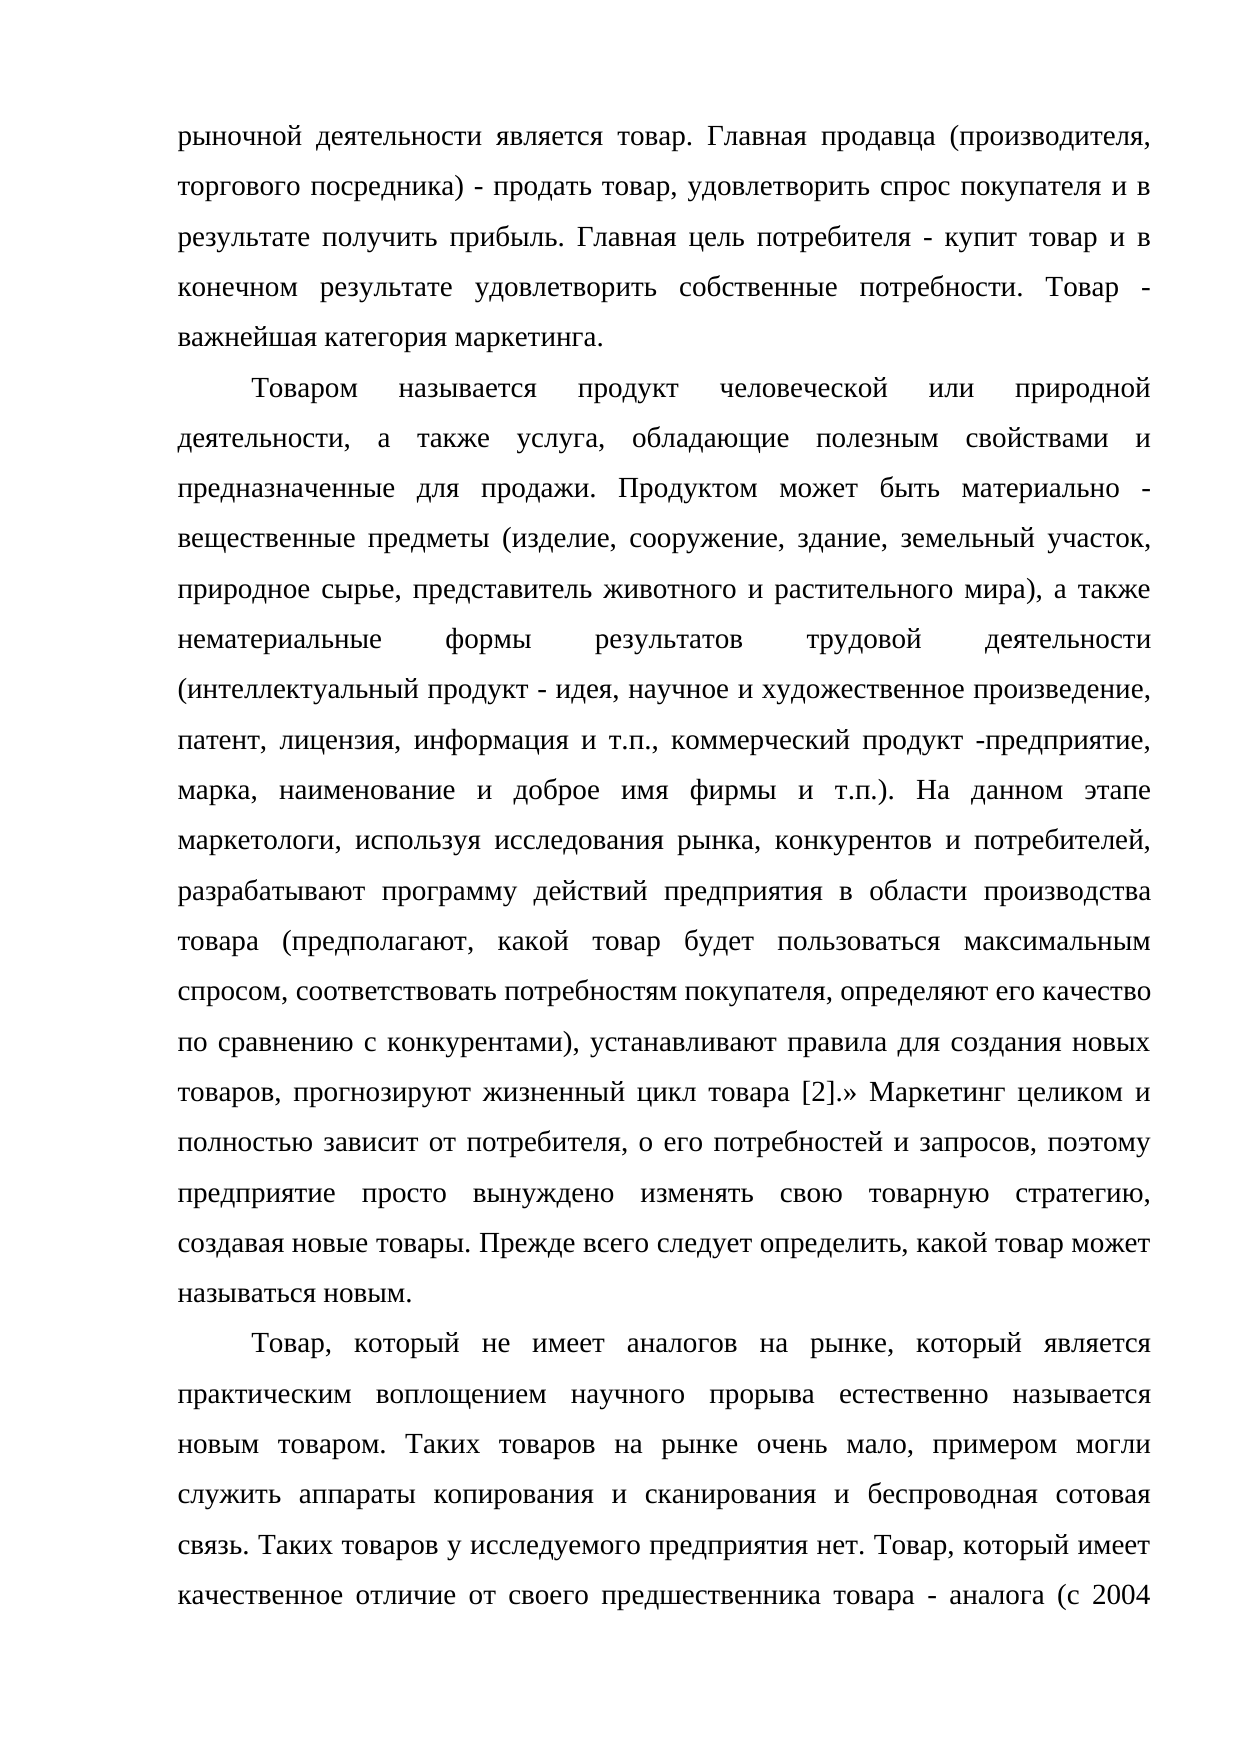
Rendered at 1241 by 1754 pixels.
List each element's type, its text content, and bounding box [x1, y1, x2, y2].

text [177, 118, 1152, 353]
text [177, 1326, 1152, 1611]
text Товаром называется продукт человеческой или природной деятельности, а также услуга, обладающие полезным свойствами и предназначенные для продажи. Продуктом может быть материально - вещественные предметы (изделие, сооружение, здание, земельный участок, природное сырье, представитель животного и растительного мира), а также нематериальные формы результатов трудовой деятельности (интеллектуальный продукт - идея, научное и художественное произведение, патент, лицензия, информация и т.п., коммерческий продукт -предприятие, марка, наименование и доброе имя фирмы и т.п.). На данном этапе маркетологи, используя исследования рынка, конкурентов и потребителей, разрабатывают программу действий предприятия в области производства товара (предполагают, какой товар будет пользоваться максимальным спросом, соответствовать потребностям покупателя, определяют его качество по сравнению с конкурентами), устанавливают правила для создания новых товаров, прогнозируют жизненный цикл товара [2].» Маркетинг целиком и полностью зависит от потребителя, о его потребностей и запросов, поэтому предприятие просто вынуждено изменять свою товарную стратегию, создавая новые товары. Прежде всего следует определить, какой товар может называться новым. [177, 370, 1152, 1309]
